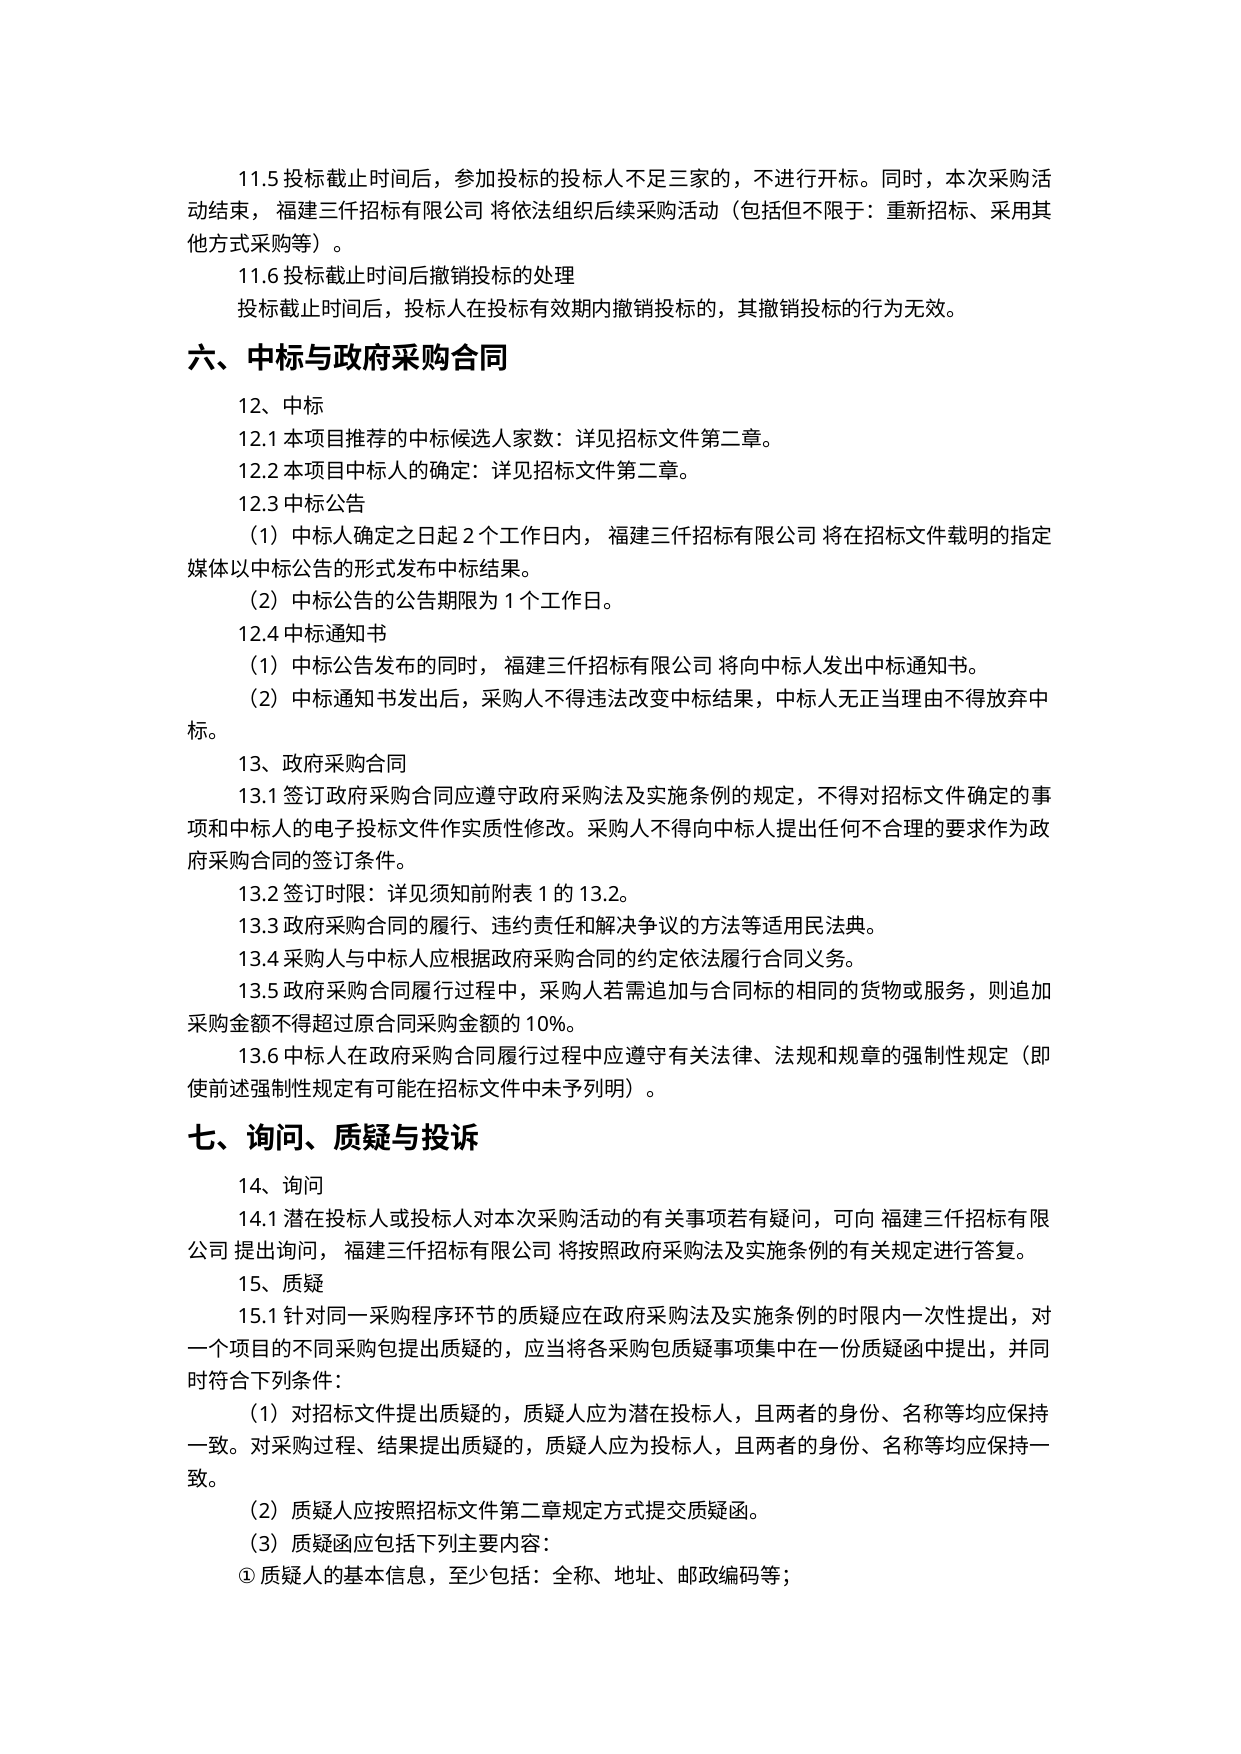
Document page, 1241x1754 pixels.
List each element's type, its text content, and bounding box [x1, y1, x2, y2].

text 11.6投标截止时间后撤销投标的处理 [187, 259, 1053, 292]
text （1）中标公告发布的同时， 福建三仟招标有限公司 将向中标人发出中标通知书。 [187, 649, 1053, 682]
text （1）对招标文件提出质疑的，质疑人应为潜在投标人，且两者的身份、名称等均应保持一致。对采购过程、结果提出质疑的，质疑人应为投标人，且两者的身份、名称等均应保持一致。 [187, 1397, 1053, 1494]
text 14.1潜在投标人或投标人对本次采购活动的有关事项若有疑问，可向 福建三仟招标有限公司 提出询问， 福建三仟招标有限公司 将按照政府采购法及实施条例的有关规定进行答复。 [187, 1202, 1053, 1267]
text 七、询问、质疑与投诉 [187, 1104, 1053, 1169]
text 12.1本项目推荐的中标候选人家数：详见招标文件第二章。 [187, 422, 1053, 454]
text 13.3政府采购合同的履行、违约责任和解决争议的方法等适用民法典。 [187, 909, 1053, 942]
text 14、询问 [187, 1169, 1053, 1202]
text 12.3中标公告 [187, 487, 1053, 519]
text 11.5投标截止时间后，参加投标的投标人不足三家的，不进行开标。同时，本次采购活动结束， 福建三仟招标有限公司 将依法组织后续采购活动（包括但不限于：重新招标、采用其他方式采购等）。 [187, 162, 1053, 259]
text 15、质疑 [187, 1267, 1053, 1299]
text 投标截止时间后，投标人在投标有效期内撤销投标的，其撤销投标的行为无效。 [187, 292, 1053, 324]
text 13.6中标人在政府采购合同履行过程中应遵守有关法律、法规和规章的强制性规定（即使前述强制性规定有可能在招标文件中未予列明）。 [187, 1039, 1053, 1104]
text 12.4中标通知书 [187, 617, 1053, 649]
text 13.2签订时限：详见须知前附表1的13.2。 [187, 877, 1053, 909]
text （2）中标公告的公告期限为1个工作日。 [187, 584, 1053, 617]
text 13、政府采购合同 [187, 747, 1053, 779]
text 15.1针对同一采购程序环节的质疑应在政府采购法及实施条例的时限内一次性提出，对一个项目的不同采购包提出质疑的，应当将各采购包质疑事项集中在一份质疑函中提出，并同时符合下列条件： [187, 1299, 1053, 1397]
text （3）质疑函应包括下列主要内容： [187, 1527, 1053, 1559]
text 13.1签订政府采购合同应遵守政府采购法及实施条例的规定，不得对招标文件确定的事项和中标人的电子投标文件作实质性修改。采购人不得向中标人提出任何不合理的要求作为政府采购合同的签订条件。 [187, 779, 1053, 877]
text 13.5政府采购合同履行过程中，采购人若需追加与合同标的相同的货物或服务，则追加采购金额不得超过原合同采购金额的10%。 [187, 974, 1053, 1039]
text 12.2本项目中标人的确定：详见招标文件第二章。 [187, 454, 1053, 487]
text （2）质疑人应按照招标文件第二章规定方式提交质疑函。 [187, 1494, 1053, 1527]
text （1）中标人确定之日起2个工作日内， 福建三仟招标有限公司 将在招标文件载明的指定媒体以中标公告的形式发布中标结果。 [187, 519, 1053, 584]
text 六、中标与政府采购合同 [187, 324, 1053, 389]
text ①质疑人的基本信息，至少包括：全称、地址、邮政编码等； [187, 1559, 1053, 1592]
text 13.4采购人与中标人应根据政府采购合同的约定依法履行合同义务。 [187, 942, 1053, 974]
text 12、中标 [187, 389, 1053, 422]
text （2）中标通知书发出后，采购人不得违法改变中标结果，中标人无正当理由不得放弃中标。 [187, 682, 1053, 747]
